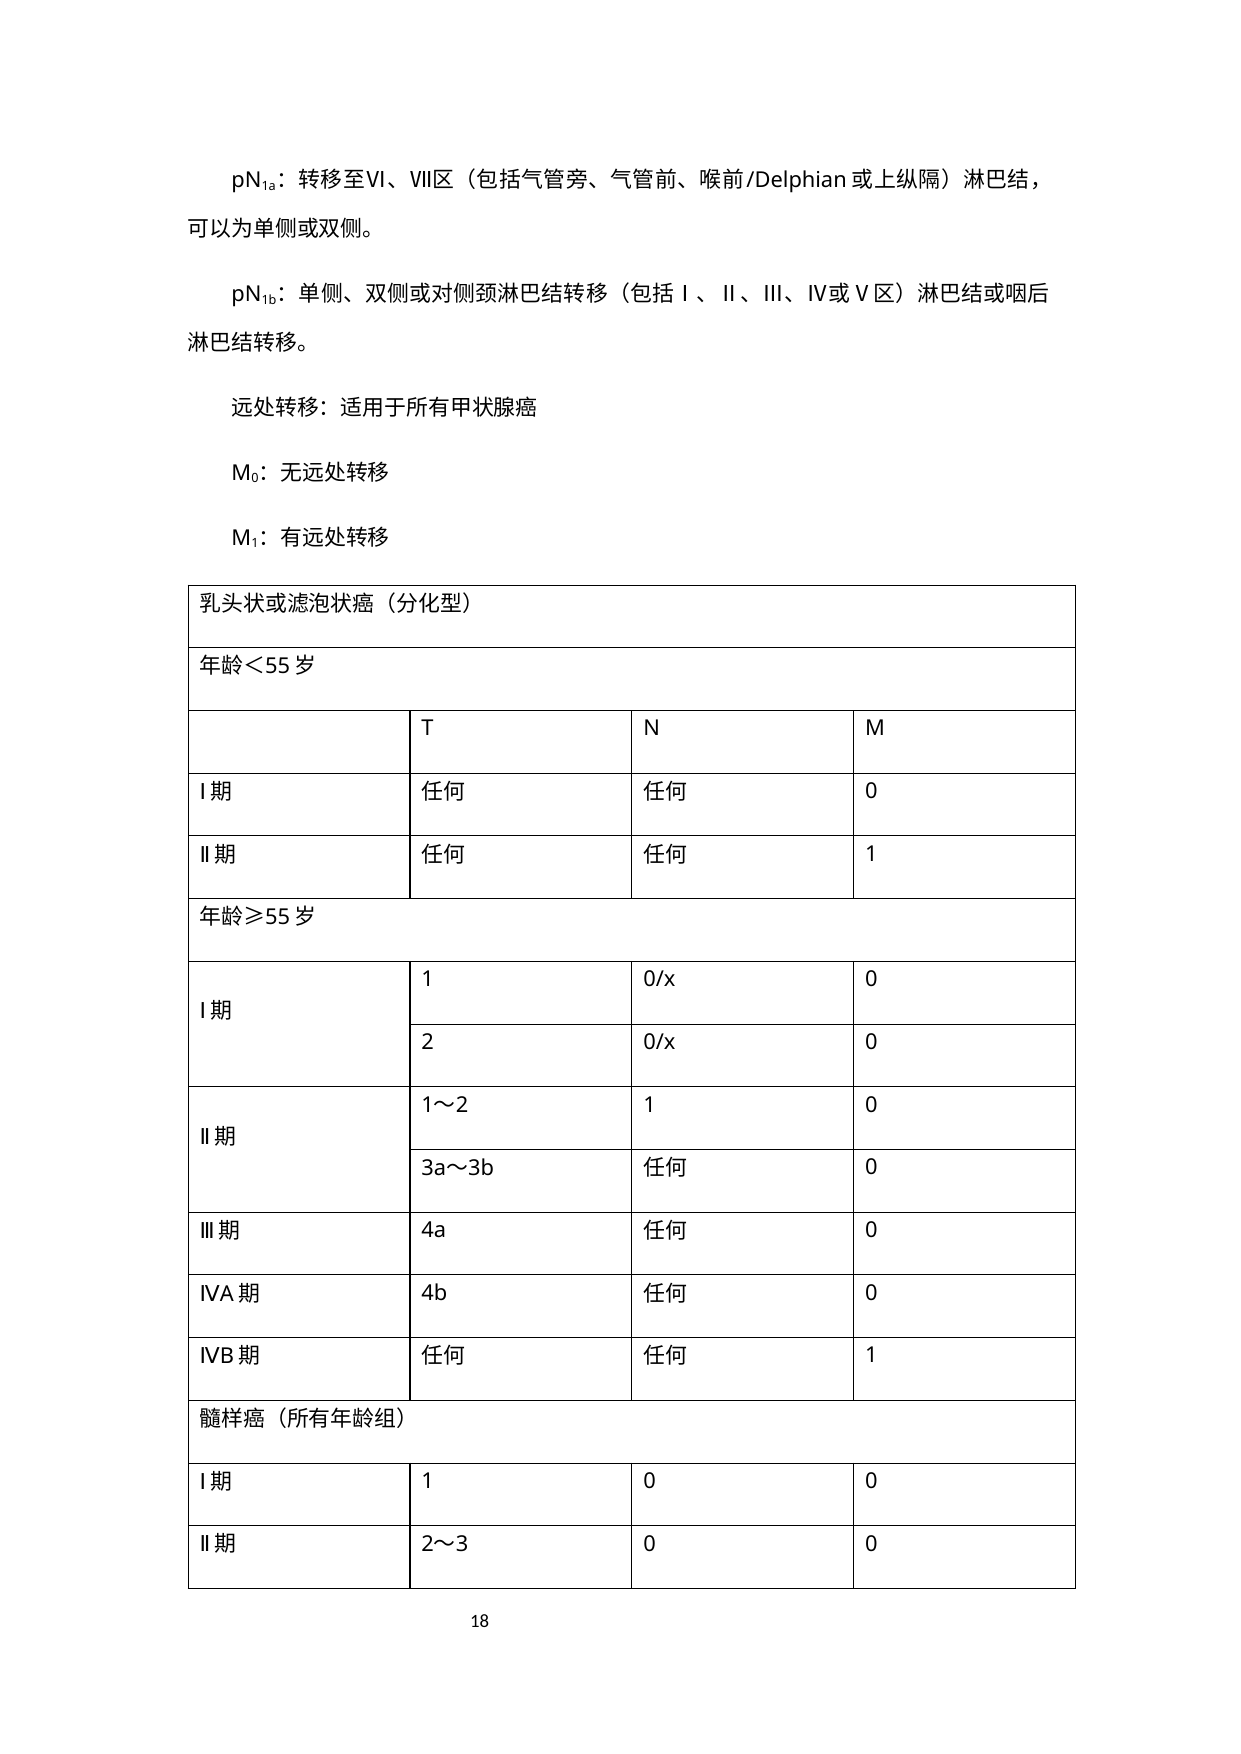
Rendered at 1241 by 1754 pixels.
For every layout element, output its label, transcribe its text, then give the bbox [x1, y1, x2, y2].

table_cell 1 [411, 1464, 631, 1525]
table_cell Ⅱ期 [189, 1526, 409, 1588]
table_cell Ⅱ期 [189, 1087, 409, 1212]
table_cell M [854, 711, 1075, 773]
list pN1a：转移至Ⅵ、Ⅶ区（包括气管旁、气管前、喉前/Delphian或上纵隔）淋巴结，可以为单侧或双侧。 [187, 162, 1053, 243]
table_cell 0 [632, 1526, 853, 1588]
table_cell 4b [411, 1275, 631, 1337]
table_cell 0 [854, 1150, 1075, 1212]
table_cell ⅣB期 [189, 1338, 409, 1400]
table_cell 任何 [632, 1213, 853, 1274]
table_cell 0 [854, 1213, 1075, 1274]
table_cell 任何 [632, 1150, 853, 1212]
table_cell 0 [854, 962, 1075, 1023]
list M0：无远处转移 [187, 454, 1053, 487]
table_cell Ⅰ期 [189, 774, 409, 835]
table_cell 0/x [632, 1025, 853, 1086]
table_cell Ⅰ期 [189, 962, 409, 1086]
table_cell 0 [632, 1464, 853, 1525]
table_cell 2～3 [411, 1526, 631, 1588]
table_cell [189, 711, 409, 773]
table_cell Ⅱ期 [189, 836, 409, 898]
table_cell 任何 [411, 774, 631, 835]
table_cell 4a [411, 1213, 631, 1274]
table_cell Ⅲ期 [189, 1213, 409, 1274]
table_cell 0 [854, 1025, 1075, 1086]
table_cell 任何 [411, 836, 631, 898]
table_cell 年龄≥55岁 [189, 899, 1075, 961]
table_cell 任何 [632, 1338, 853, 1400]
table_cell 0/x [632, 962, 853, 1023]
list M1：有远处转移 [187, 519, 1053, 552]
table_cell 任何 [632, 1275, 853, 1337]
table_cell 0 [854, 774, 1075, 835]
table_cell 0 [854, 1275, 1075, 1337]
table_cell N [632, 711, 853, 773]
table_cell ⅣA期 [189, 1275, 409, 1337]
table_cell 3a～3b [411, 1150, 631, 1212]
table_cell T [411, 711, 631, 773]
table_cell 任何 [411, 1338, 631, 1400]
table_cell 1 [854, 836, 1075, 898]
list pN1b：单侧、双侧或对侧颈淋巴结转移（包括Ⅰ、Ⅱ、Ⅲ、Ⅳ或Ⅴ区）淋巴结或咽后淋巴结转移。 [187, 276, 1053, 357]
table_cell 2 [411, 1025, 631, 1086]
table_cell 1～2 [411, 1087, 631, 1149]
table_header 乳头状或滤泡状癌（分化型） [189, 586, 1075, 647]
table_cell 任何 [632, 836, 853, 898]
table_cell 髓样癌（所有年龄组） [189, 1401, 1075, 1462]
table_cell 1 [411, 962, 631, 1023]
table_cell 0 [854, 1087, 1075, 1149]
table_cell 0 [854, 1464, 1075, 1525]
table_cell 1 [632, 1087, 853, 1149]
table_cell Ⅰ期 [189, 1464, 409, 1525]
table_cell 0 [854, 1526, 1075, 1588]
list 远处转移：适用于所有甲状腺癌 [187, 389, 1053, 422]
table_cell 任何 [632, 774, 853, 835]
table_cell 1 [854, 1338, 1075, 1400]
table_cell 年龄＜55岁 [189, 648, 1075, 710]
